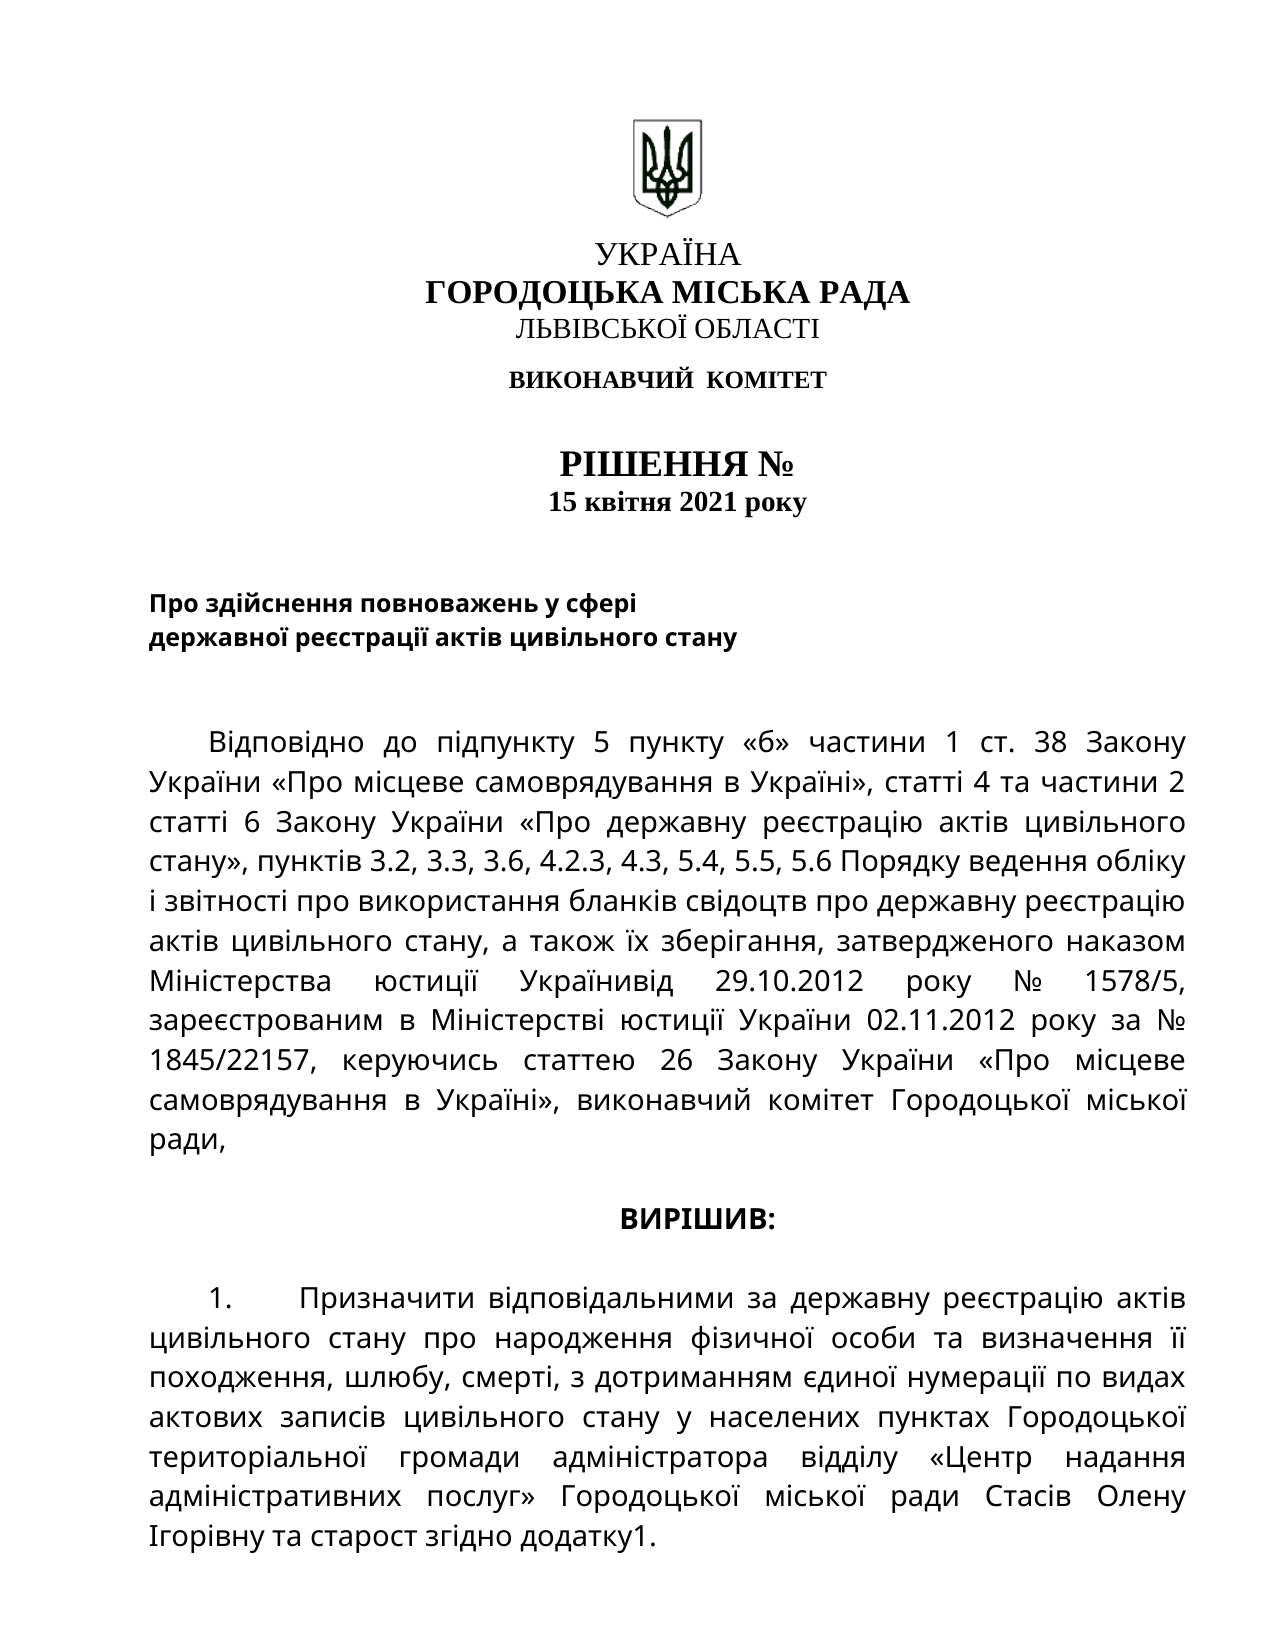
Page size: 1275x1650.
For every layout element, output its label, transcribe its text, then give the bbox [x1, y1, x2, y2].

text ГОРОДОЦЬКА МІСЬКА РАДА [149, 273, 1187, 311]
text Відповідно до підпункту 5 пункту «б» частини 1 ст. 38 Закону України «Про місцеве самоврядування в Україні», статті 4 та частини 2 статті 6 Закону України «Про державну реєстрацію актів цивільного стану», пунктів 3.2, 3.3, 3.6, 4.2.3, 4.3, 5.4, 5.5, 5.6 Порядку ведення обліку і звітності про використання бланків свідоцтв про державну реєстрацію актів цивільного стану, а також їх зберігання, затвердженого наказом Міністерства юстиції Українивід 29.10.2012 року № 1578/5, зареєстрованим в Міністерстві юстиції України 02.11.2012 року за № 1845/22157, керуючись статтею 26 Закону України «Про місцеве самоврядування в Україні», виконавчий комітет Городоцької міської ради, [149, 722, 1187, 1158]
text ЛЬВІВСЬКОЇ ОБЛАСТІ [149, 311, 1187, 345]
subtitle ВИКОНАВЧИЙ КОМІТЕТ [149, 366, 1187, 394]
text ВИРІШИВ: [149, 1198, 1187, 1238]
text державної реєстрації актів цивільного стану [149, 619, 1187, 653]
text Про здійснення повноважень у сфері [149, 585, 1187, 619]
list Призначити відповідальними за державну реєстрацію актів цивільного стану про народження фізичної особи та визначення її походження, шлюбу, смерті, з дотриманням єдиної нумерації по видах актових записів цивільного стану у населених пунктах Городоцької територіальної громади адміністратора відділу «Центр надання адміністративних послуг» Городоцької міської ради Стасів Олену Ігорівну та старост згідно додатку1. [149, 1277, 1187, 1555]
text РІШЕННЯ № [149, 441, 1206, 484]
text УКРАЇНА [149, 234, 1187, 273]
text 15 квітня 2021 року [149, 484, 1206, 518]
picture [632, 118, 704, 218]
